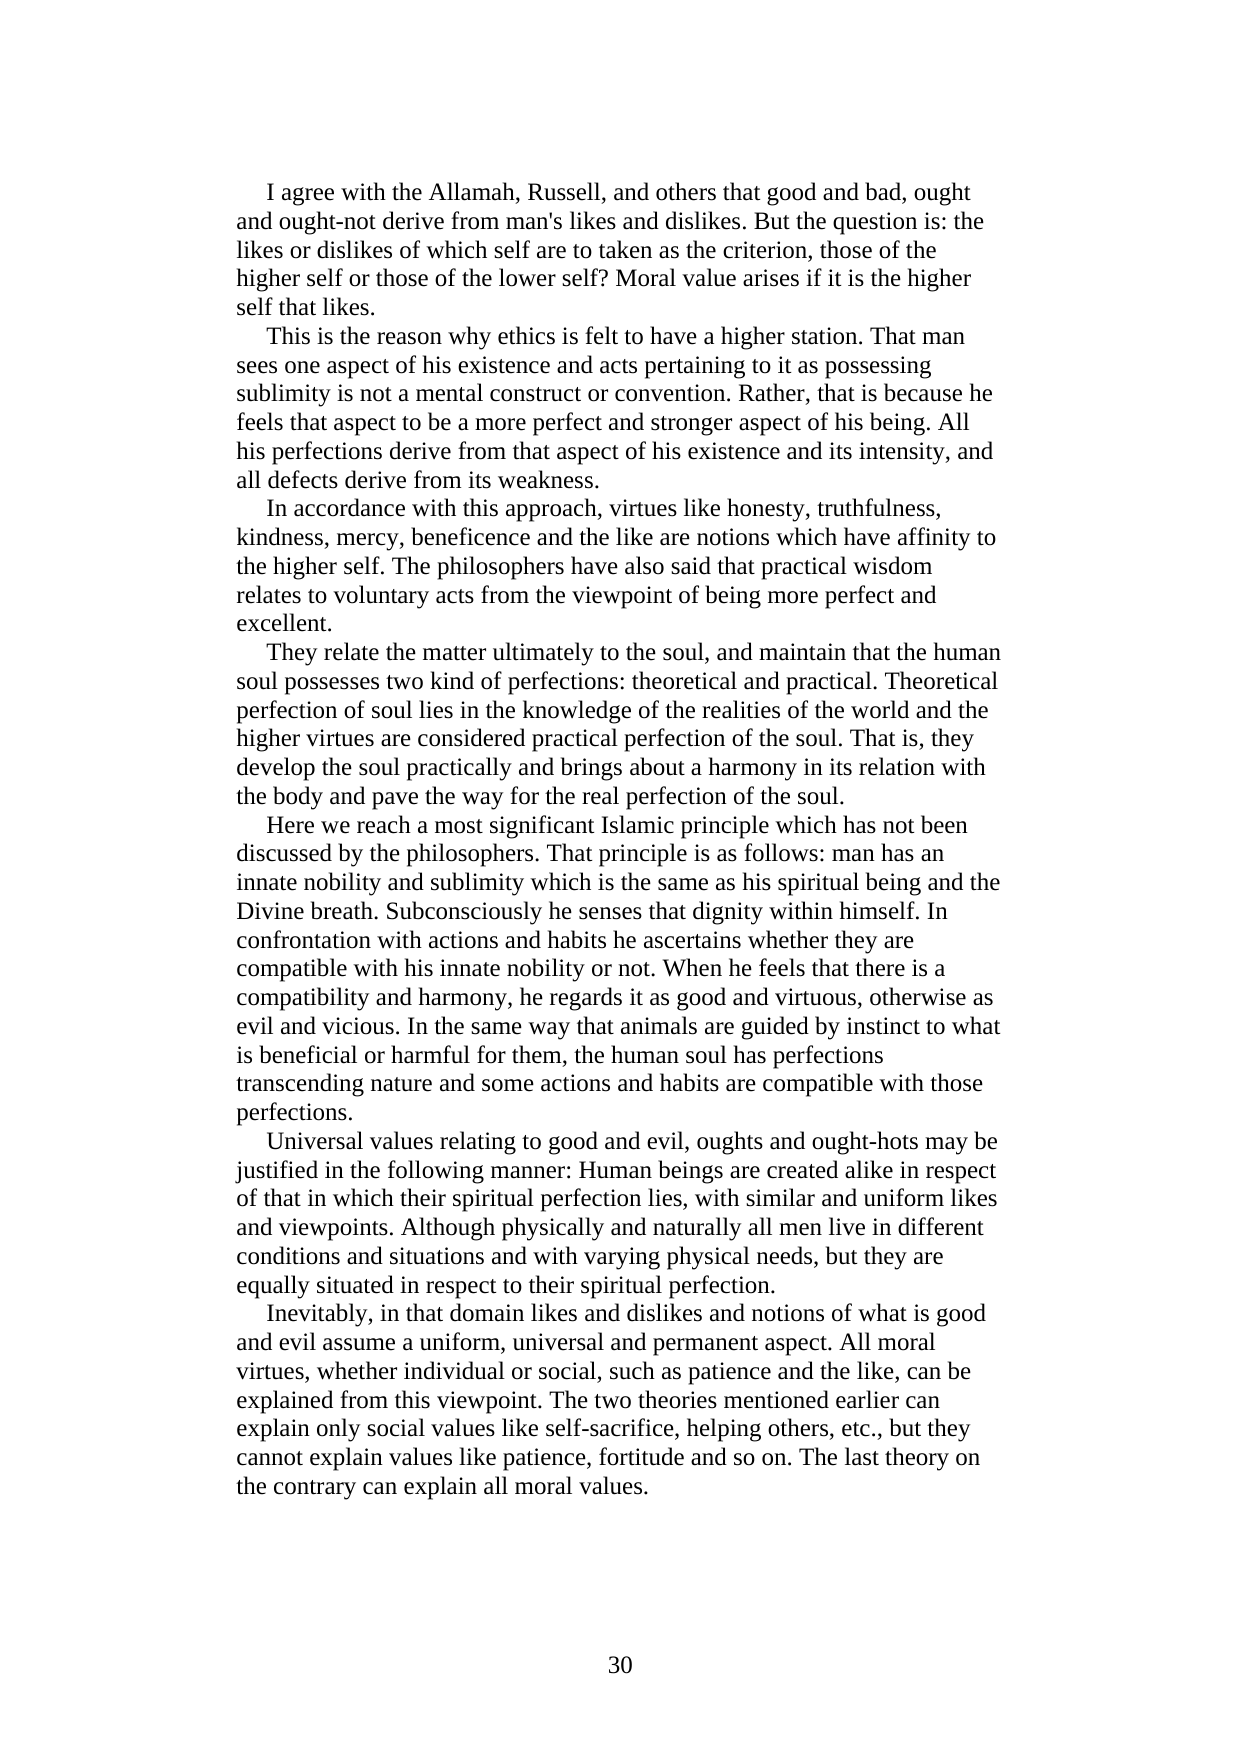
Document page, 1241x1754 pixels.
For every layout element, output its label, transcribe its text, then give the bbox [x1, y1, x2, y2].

text I agree with the Allamah, Russell, and others that good and bad, ought and ought-not derive from man's likes and dislikes. But the question is: the likes or dislikes of which self are to taken as the criterion, those of the higher self or those of the lower self? Moral value arises if it is the higher self that likes. [236, 177, 1004, 321]
text Inevitably, in that domain likes and dislikes and notions of what is good and evil assume a uniform, universal and permanent aspect. All moral virtues, whether individual or social, such as patience and the like, can be explained from this viewpoint. The two theories mentioned earlier can explain only social values like self-sacrifice, helping others, etc., but they cannot explain values like patience, fortitude and so on. The last theory on the contrary can explain all moral values. [236, 1298, 1004, 1500]
text In accordance with this approach, virtues like honesty, truthfulness, kindness, mercy, beneficence and the like are notions which have affinity to the higher self. The philosophers have also said that practical wisdom relates to voluntary acts from the viewpoint of being more perfect and excellent. [236, 493, 1004, 637]
text This is the reason why ethics is felt to have a higher station. That man sees one aspect of his existence and acts pertaining to it as possessing sublimity is not a mental construct or convention. Rather, that is because he feels that aspect to be a more perfect and stronger aspect of his being. All his perfections derive from that aspect of his existence and its intensity, and all defects derive from its weakness. [236, 321, 1004, 493]
text They relate the matter ultimately to the soul, and maintain that the human soul possesses two kind of perfections: theoretical and practical. Theoretical perfection of soul lies in the knowledge of the realities of the world and the higher virtues are considered practical perfection of the soul. That is, they develop the soul practically and brings about a harmony in its relation with the body and pave the way for the real perfection of the soul. [236, 637, 1004, 810]
text Universal values relating to good and evil, oughts and ought-hots may be justified in the following manner: Human beings are created alike in respect of that in which their spiritual perfection lies, with similar and uniform likes and viewpoints. Although physically and naturally all men live in different conditions and situations and with varying physical needs, but they are equally situated in respect to their spiritual perfection. [236, 1126, 1004, 1298]
text Here we reach a most significant Islamic principle which has not been discussed by the philosophers. That principle is as follows: man has an innate nobility and sublimity which is the same as his spiritual being and the Divine breath. Subconsciously he senses that dignity within himself. In confrontation with actions and habits he ascertains whether they are compatible with his innate nobility or not. When he feels that there is a compatibility and harmony, he regards it as good and virtuous, otherwise as evil and vicious. In the same way that animals are guided by instinct to what is beneficial or harmful for them, the human soul has perfections transcending nature and some actions and habits are compatible with those perfections. [236, 810, 1004, 1126]
